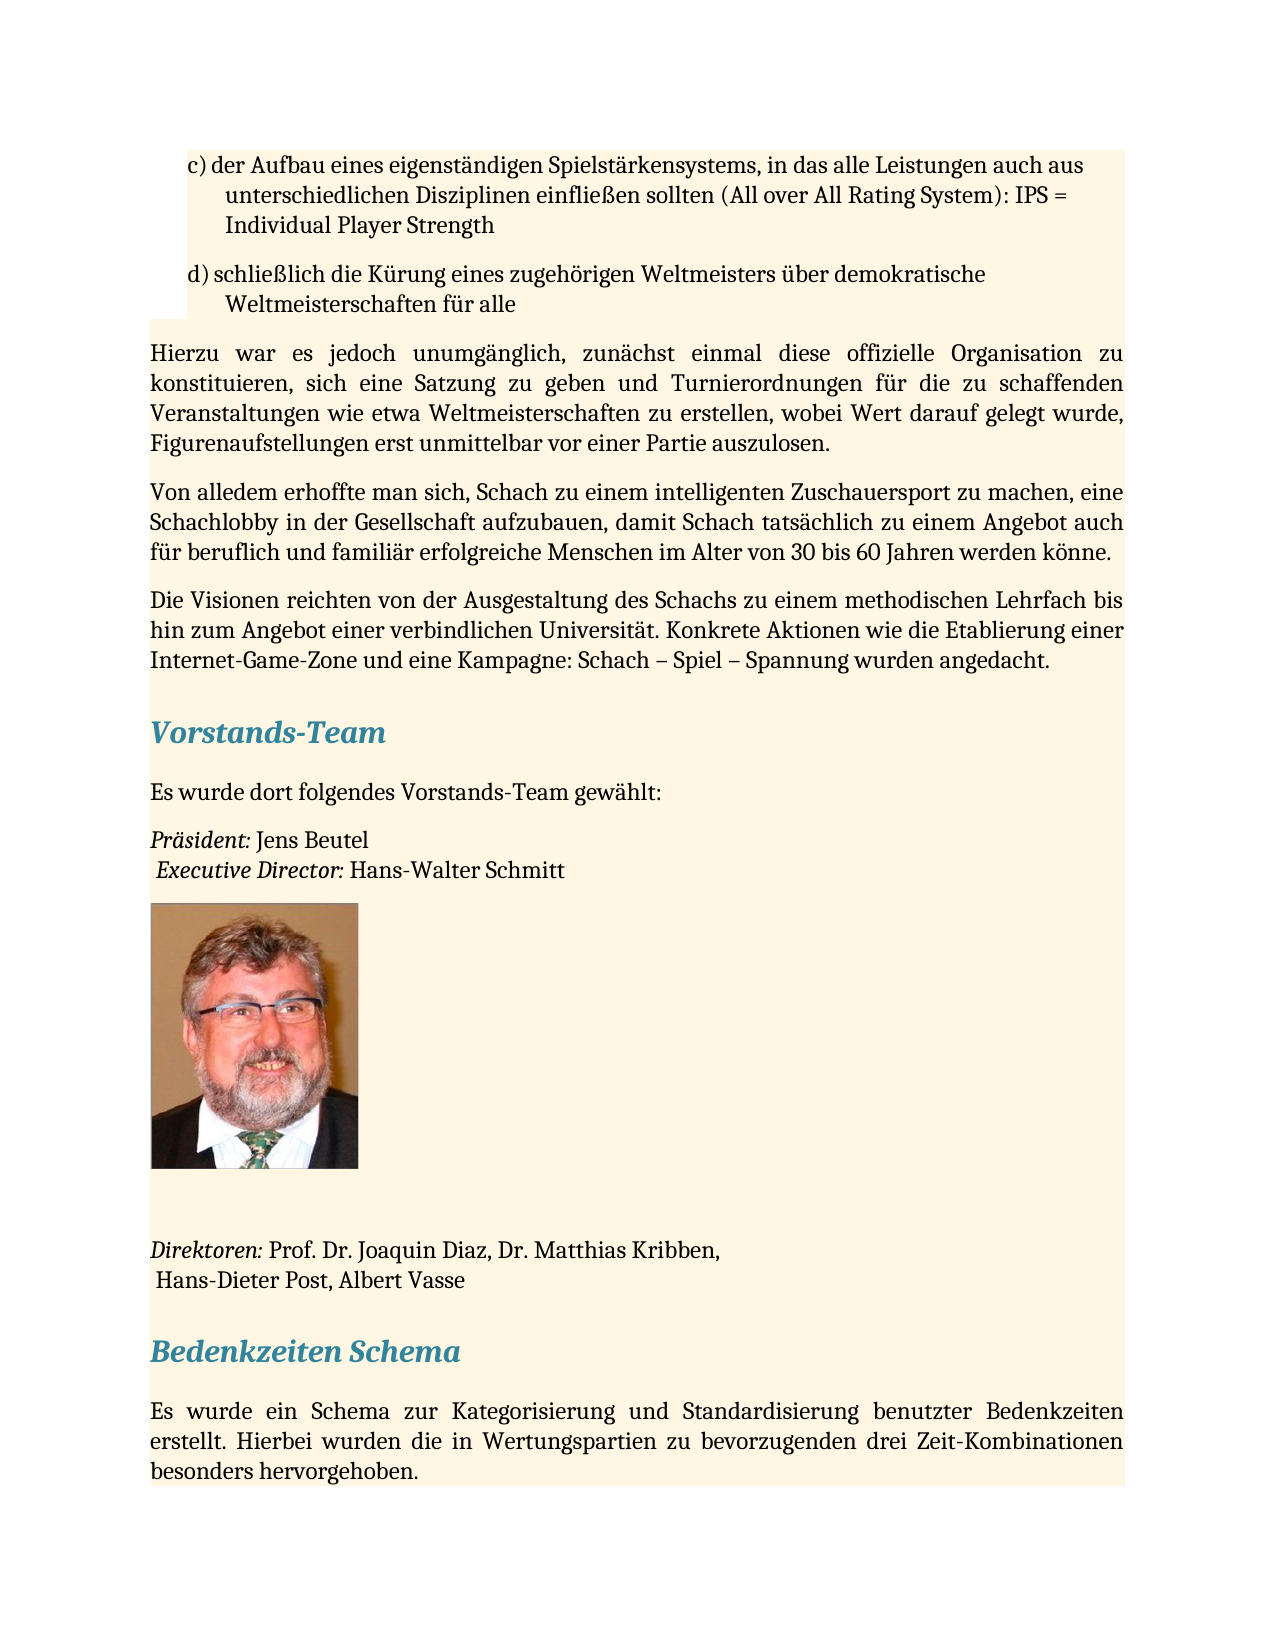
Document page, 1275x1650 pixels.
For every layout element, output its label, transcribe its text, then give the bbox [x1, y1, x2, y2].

text d) schließlich die Kürung eines zugehörigen Weltmeisters über demokratische Weltmeisterschaften für alle [187, 259, 1125, 319]
picture [150, 903, 359, 1169]
subtitle Bedenkzeiten Schema [150, 1332, 1125, 1371]
text Es wurde ein Schema zur Kategorisierung und Standardisierung benutzter Bedenkzeiten erstellt. Hierbei wurden die in Wertungspartien zu bevorzugenden drei Zeit-Kombinationen besonders hervorgehoben. [150, 1396, 1125, 1486]
text Die Visionen reichten von der Ausgestaltung des Schachs zu einem methodischen Lehrfach bis hin zum Angebot einer verbindlichen Universität. Konkrete Aktionen wie die Etablierung einer Internet-Game-Zone und eine Kampagne: Schach – Spiel – Spannung wurden angedacht. [150, 585, 1125, 675]
text Hierzu war es jedoch unumgänglich, zunächst einmal diese offizielle Organisation zu konstituieren, sich eine Satzung zu geben und Turnierordnungen für die zu schaffenden Veranstaltungen wie etwa Weltmeisterschaften zu erstellen, wobei Wert darauf gelegt wurde, Figurenaufstellungen erst unmittelbar vor einer Partie auszulosen. [150, 337, 1125, 457]
text c) der Aufbau eines eigenständigen Spielstärkensystems, in das alle Leistungen auch aus unterschiedlichen Disziplinen einfließen sollten (All over All Rating System): IPS = Individual Player Strength [187, 150, 1125, 240]
text Von alledem erhoffte man sich, Schach zu einem intelligenten Zuschauersport zu machen, eine Schachlobby in der Gesellschaft aufzubauen, damit Schach tatsächlich zu einem Angebot auch für beruflich und familiär erfolgreiche Menschen im Alter von 30 bis 60 Jahren werden könne. [150, 476, 1125, 566]
text Es wurde dort folgendes Vorstands-Team gewählt: [150, 776, 1125, 806]
text Präsident: Jens Beutel Executive Director: Hans-Walter Schmitt [150, 825, 1125, 885]
subtitle Vorstands-Team [150, 712, 1125, 751]
text Direktoren: Prof. Dr. Joaquin Diaz, Dr. Matthias Kribben, Hans-Dieter Post, Albert Vasse [150, 1234, 1125, 1294]
